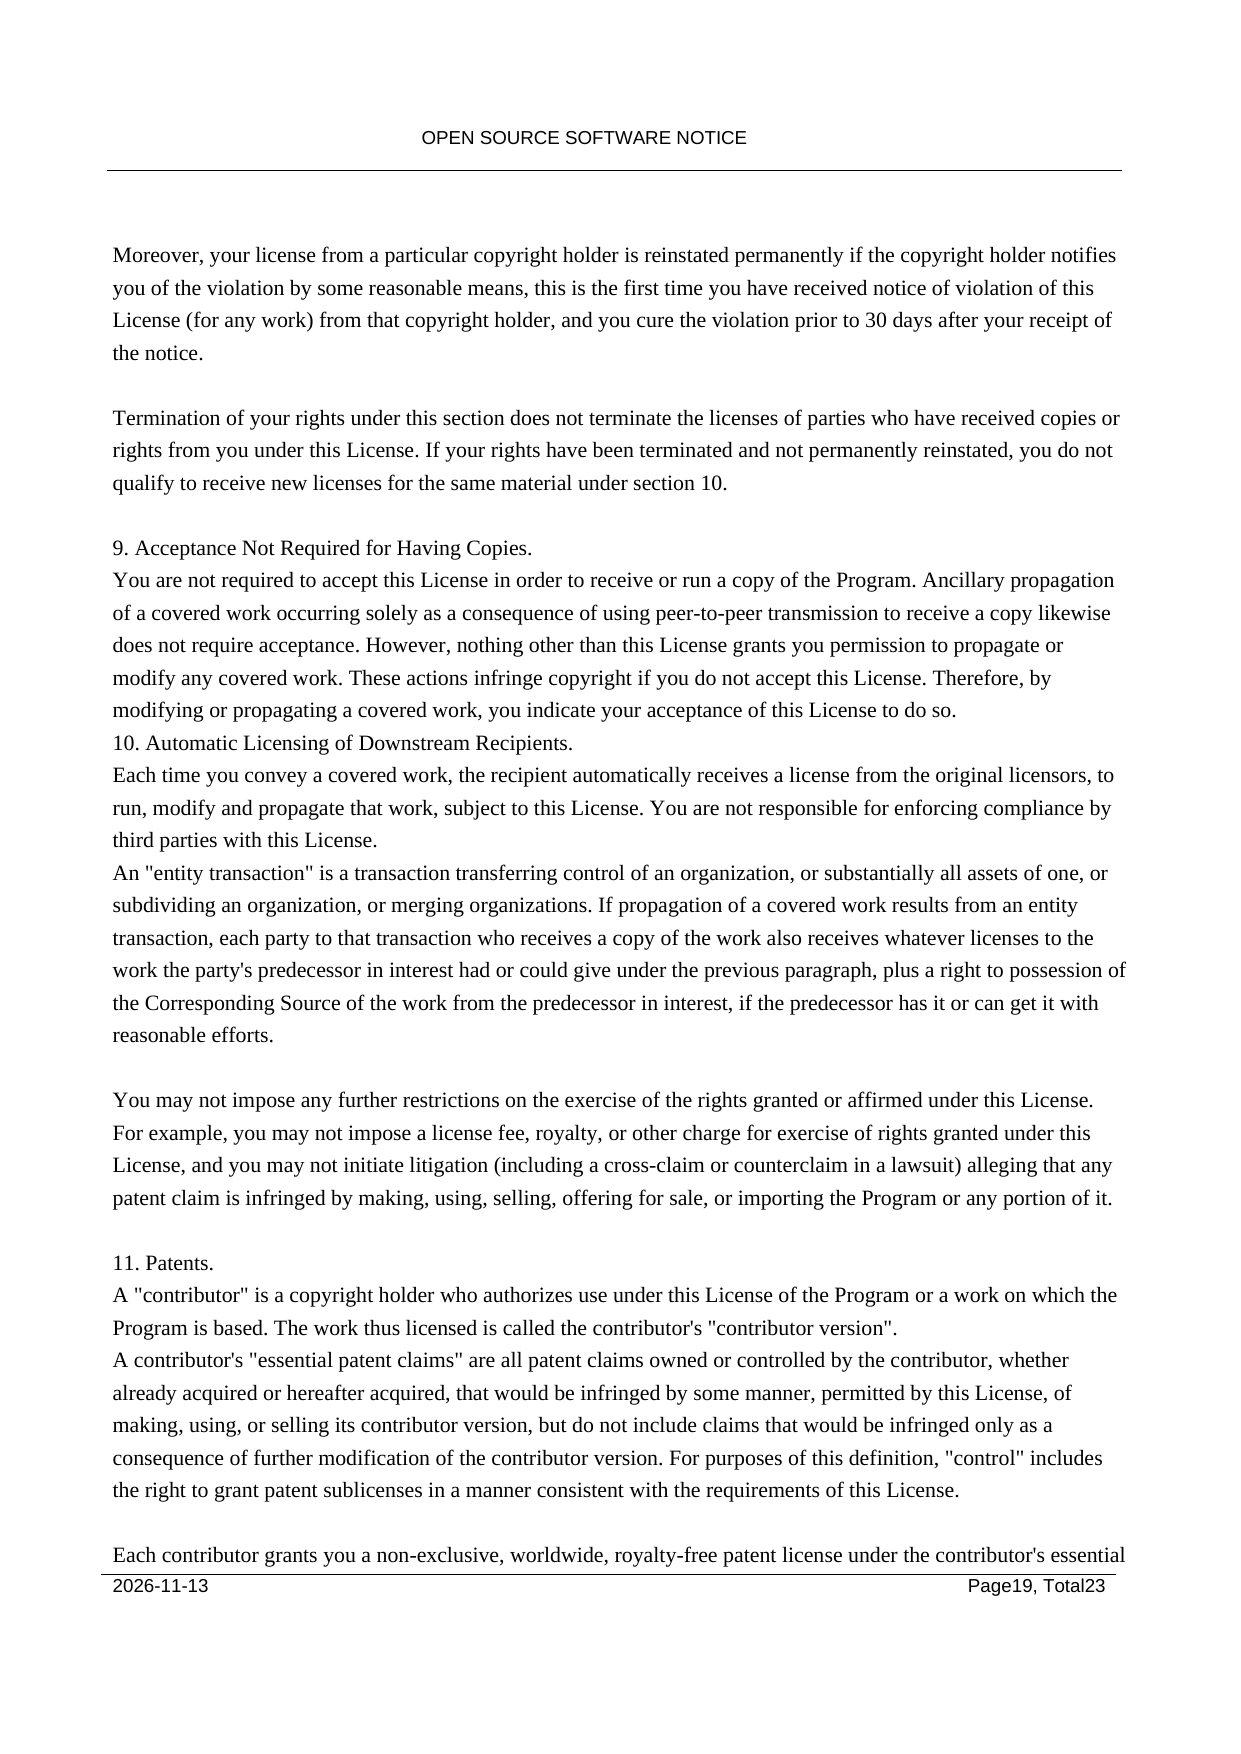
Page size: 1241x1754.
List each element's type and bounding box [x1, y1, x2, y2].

text [112, 206, 1128, 1571]
